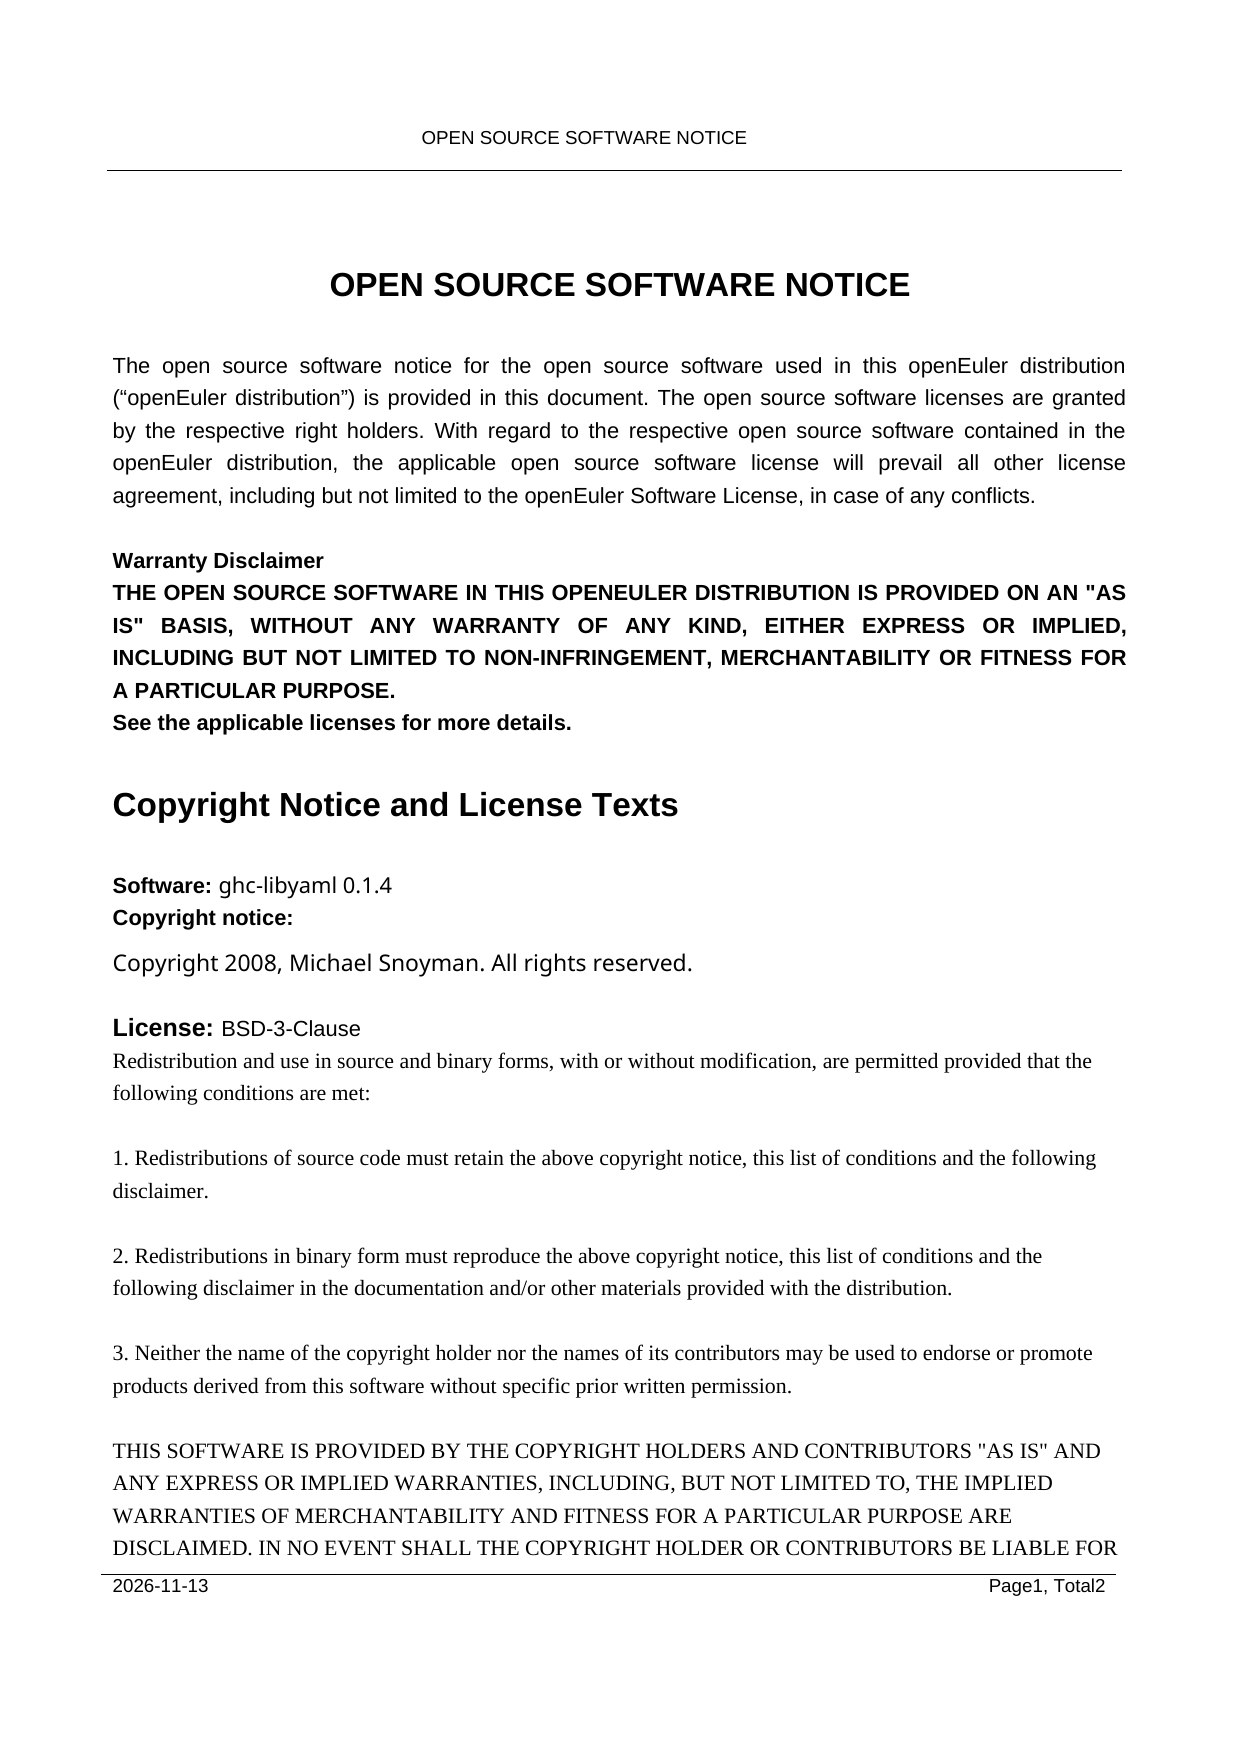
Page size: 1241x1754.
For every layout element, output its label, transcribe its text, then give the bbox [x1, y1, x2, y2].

text Warranty Disclaimer [112, 544, 1128, 576]
text The open source software notice for the open source software used in this openEuler distribution (“openEuler distribution”) is provided in this document. The open source software licenses are granted by the respective right holders. With regard to the respective open source software contained in the openEuler distribution, the applicable open source software license will prevail all other license agreement, including but not limited to the openEuler Software License, in case of any conflicts. [112, 349, 1128, 511]
text Copyright 2008, Michael Snoyman. All rights reserved. [112, 947, 1128, 1012]
text Copyright notice: [112, 901, 1128, 934]
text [112, 1044, 1128, 1564]
text License: BSD-3-Clause [112, 1012, 1128, 1044]
text THE OPEN SOURCE SOFTWARE IN THIS OPENEULER DISTRIBUTION IS PROVIDED ON AN "AS IS" BASIS, WITHOUT ANY WARRANTY OF ANY KIND, EITHER EXPRESS OR IMPLIED, INCLUDING BUT NOT LIMITED TO NON-INFRINGEMENT, MERCHANTABILITY OR FITNESS FOR A PARTICULAR PURPOSE. See the applicable licenses for more details. [112, 576, 1128, 739]
text Copyright Notice and License Texts [112, 771, 1128, 836]
title Software: ghc-libyaml 0.1.4 [112, 869, 1128, 901]
text OPEN SOURCE SOFTWARE NOTICE [112, 251, 1128, 316]
